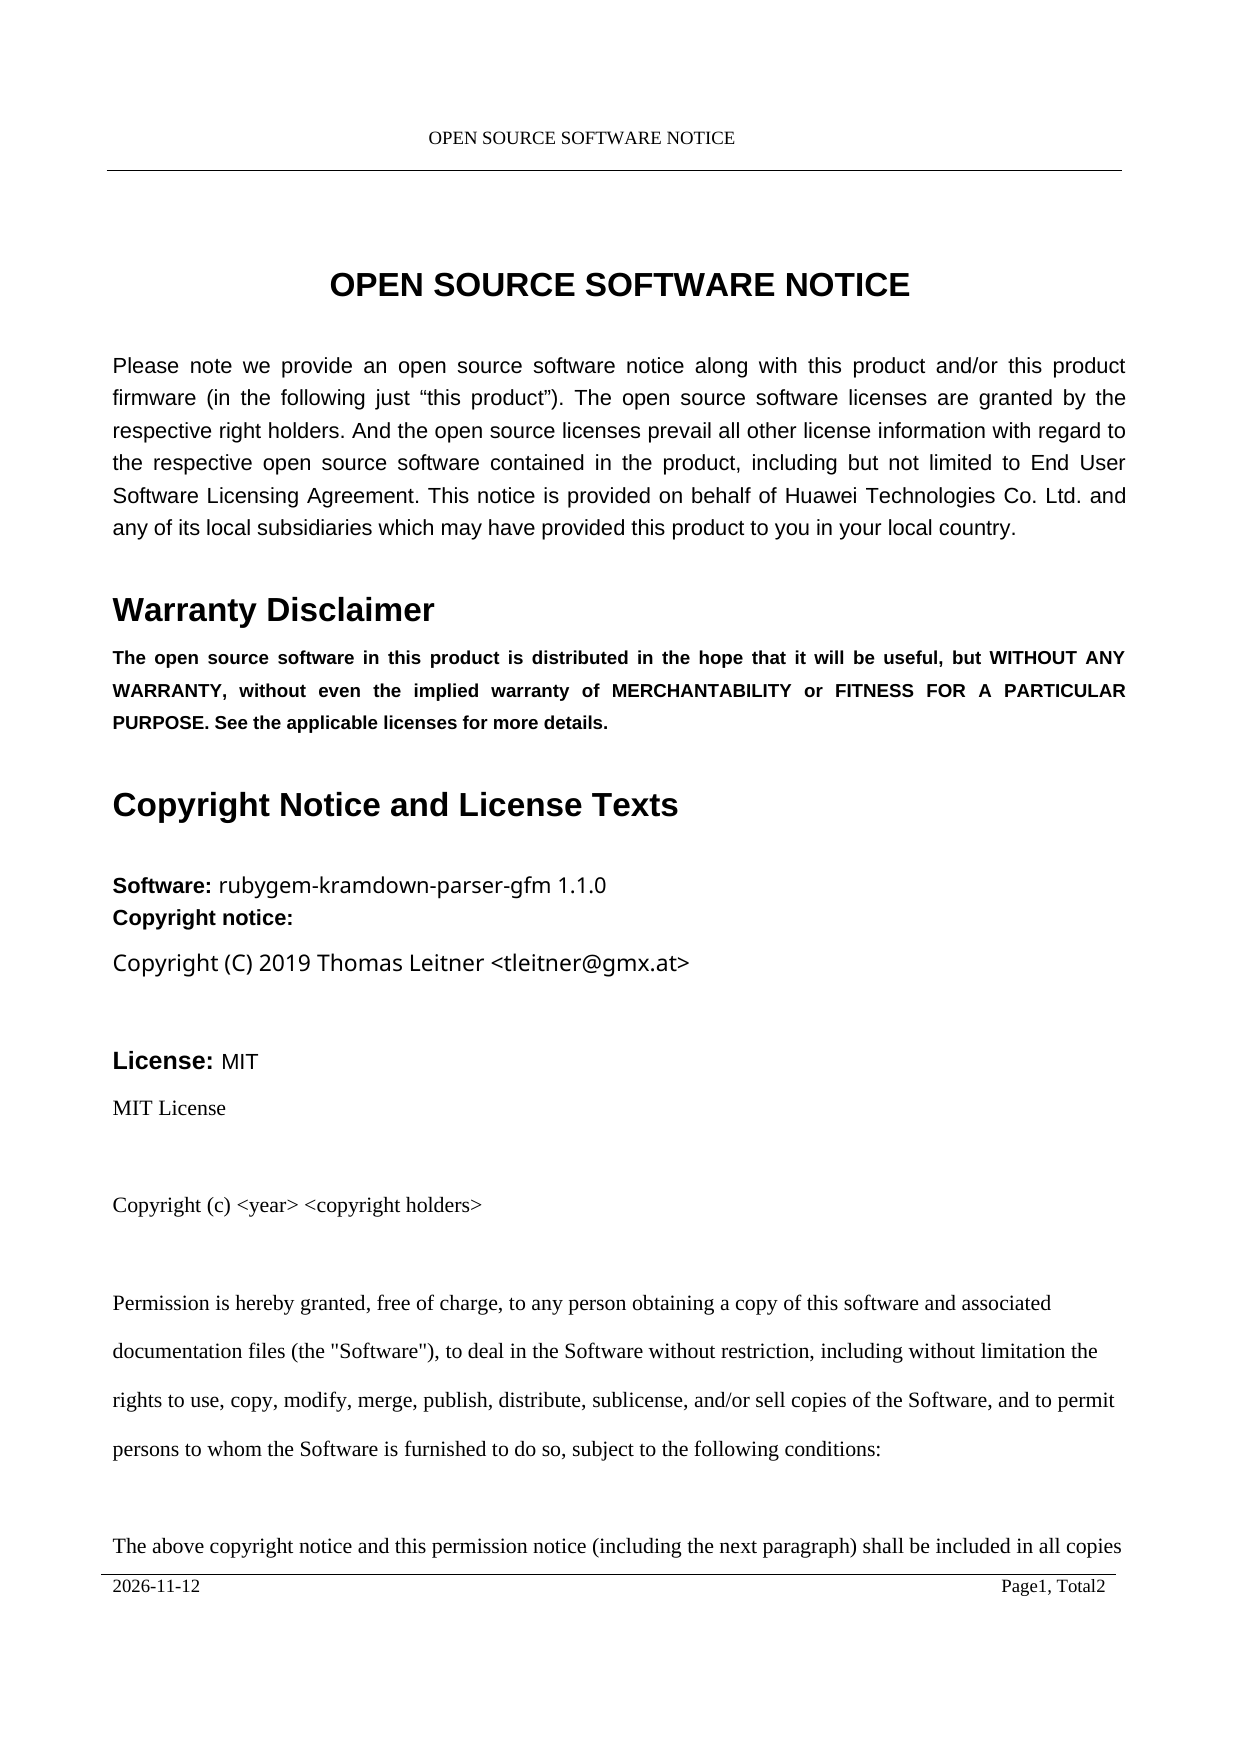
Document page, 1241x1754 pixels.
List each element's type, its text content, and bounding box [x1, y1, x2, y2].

text License: MIT [112, 1044, 1128, 1077]
text OPEN SOURCE SOFTWARE NOTICE [112, 251, 1128, 316]
text Software: rubygem-kramdown-parser-gfm 1.1.0 [112, 869, 1128, 901]
text Warranty Disclaimer [112, 576, 1128, 641]
text Copyright notice: [112, 901, 1128, 934]
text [112, 1091, 1128, 1562]
text Copyright (C) 2019 Thomas Leitner <tleitner@gmx.at> [112, 947, 1128, 1028]
text Copyright Notice and License Texts [112, 771, 1128, 836]
text Please note we provide an open source software notice along with this product and/or this product firmware (in the following just “this product”). The open source software licenses are granted by the respective right holders. And the open source licenses prevail all other license information with regard to the respective open source software contained in the product, including but not limited to End User Software Licensing Agreement. This notice is provided on behalf of Huawei Technologies Co. Ltd. and any of its local subsidiaries which may have provided this product to you in your local country. [112, 349, 1128, 544]
text The open source software in this product is distributed in the hope that it will be useful, but WITHOUT ANY WARRANTY, without even the implied warranty of MERCHANTABILITY or FITNESS FOR A PARTICULAR PURPOSE. See the applicable licenses for more details. [112, 641, 1128, 739]
